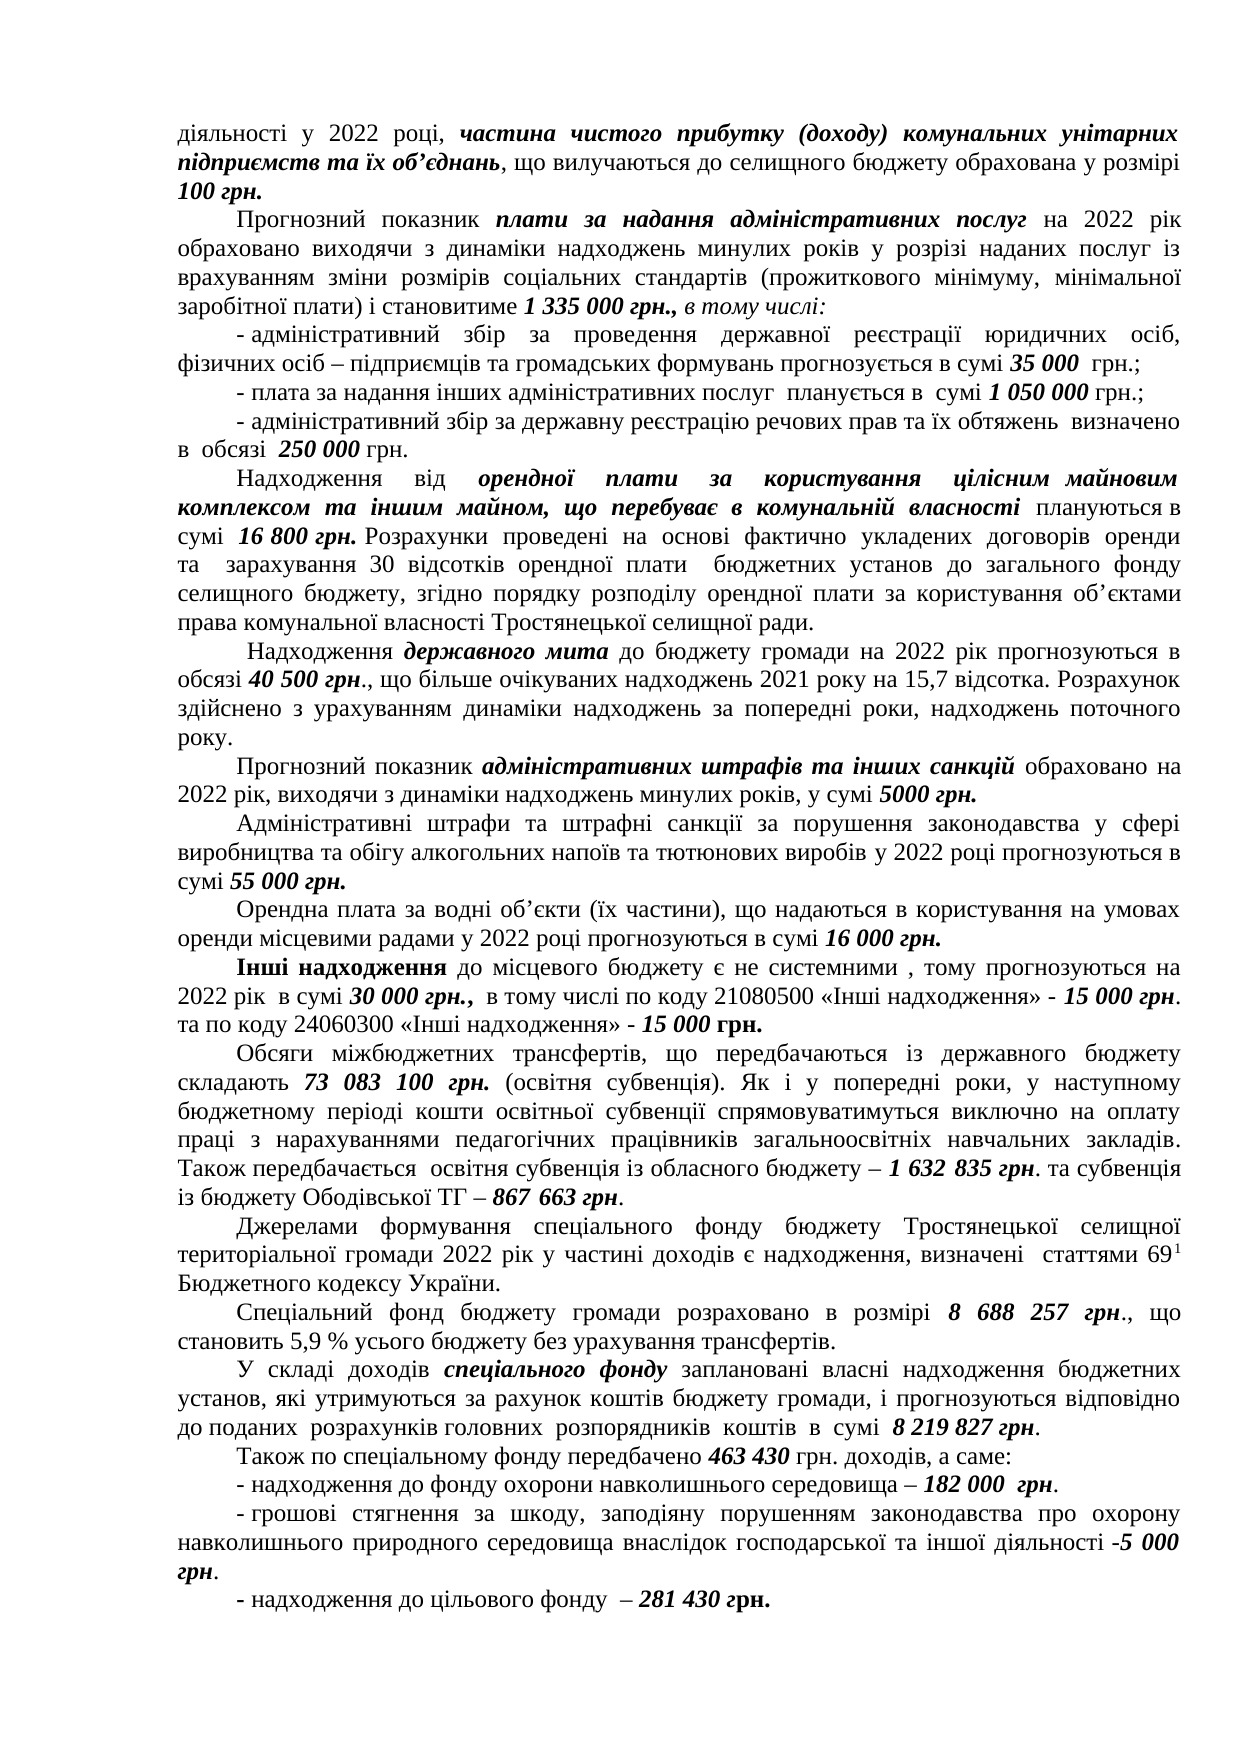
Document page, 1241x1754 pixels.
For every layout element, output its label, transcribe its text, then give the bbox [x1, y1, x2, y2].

text Інші надходження до місцевого бюджету є не системними , тому прогнозуються на 2022 рік в сумі 30 000 грн., в тому числі по коду 21080500 «Інші надходження» - 15 000 грн. та по коду 24060300 «Інші надходження» - 15 000 грн. [177, 952, 1181, 1038]
text Обсяги міжбюджетних трансфертів, що передбачаються із державного бюджету складають 73 083 100 грн. (освітня субвенція). Як і у попередні роки, у наступному бюджетному періоді кошти освітньої субвенції спрямовуватимуться виключно на оплату праці з нарахуваннями педагогічних працівників загальноосвітніх навчальних закладів. Також передбачається освітня субвенція із обласного бюджету – 1 632 835 грн. та субвенція із бюджету Ободівської ТГ – 867 663 грн. [177, 1038, 1181, 1211]
text Прогнозний показник плати за надання адміністративних послуг на 2022 рік обраховано виходячи з динаміки надходжень минулих років у розрізі наданих послуг із врахуванням зміни розмірів соціальних стандартів (прожиткового мінімуму, мінімальної заробітної плати) і становитиме 1 335 000 грн., в тому числі: [177, 204, 1181, 319]
text Адміністративні штрафи та штрафні санкції за порушення законодавства у сфері виробництва та обігу алкогольних напоїв та тютюнових виробів у 2022 році прогнозуються в сумі 55 000 грн. [177, 808, 1181, 894]
text Також по спеціальному фонду передбачено 463 430 грн. доходів, а саме: [177, 1441, 1181, 1469]
list надходження до фонду охорони навколишнього середовища – 182 000 грн. [177, 1469, 1181, 1498]
text Надходження державного мита до бюджету громади на 2022 рік прогнозуються в обсязі 40 500 грн., що більше очікуваних надходжень 2021 року на 15,7 відсотка. Розрахунок здійснено з урахуванням динаміки надходжень за попередні роки, надходжень поточного року. [177, 636, 1181, 751]
list адміністративний збір за державну реєстрацію речових прав та їх обтяжень визначено в обсязі 250 000 грн. [177, 406, 1181, 463]
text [177, 118, 1181, 204]
text У складі доходів спеціального фонду заплановані власні надходження бюджетних установ, які утримуються за рахунок коштів бюджету громади, і прогнозуються відповідно до поданих розрахунків головних розпорядників коштів в сумі 8 219 827 грн. [177, 1354, 1181, 1441]
text Надходження від орендної плати за користування цілісним майновим комплексом та іншим майном, що перебуває в комунальній власності плануються в сумі 16 800 грн. Розрахунки проведені на основі фактично укладених договорів оренди та зарахування 30 відсотків орендної плати бюджетних установ до загального фонду селищного бюджету, згідно порядку розподілу орендної плати за користування об’єктами права комунальної власності Тростянецької селищної ради. [177, 463, 1181, 636]
text Спеціальний фонд бюджету громади розраховано в розмірі 8 688 257 грн., що становить 5,9 % усього бюджету без урахування трансфертів. [177, 1297, 1181, 1354]
list грошові стягнення за шкоду, заподіяну порушенням законодавства про охорону навколишнього природного середовища внаслідок господарської та іншої діяльності -5 000 грн. [177, 1498, 1181, 1584]
text Орендна плата за водні об’єкти (їх частини), що надаються в користування на умовах оренди місцевими радами у 2022 році прогнозуються в сумі 16 000 грн. [177, 894, 1181, 952]
list надходження до цільового фонду – 281 430 грн. [177, 1584, 1181, 1613]
text Прогнозний показник адміністративних штрафів та інших санкцій обраховано на 2022 рік, виходячи з динаміки надходжень минулих років, у сумі 5000 грн. [177, 751, 1181, 808]
list плата за надання інших адміністративних послуг планується в сумі 1 050 000 грн.; [177, 377, 1181, 406]
list адміністративний збір за проведення державної реєстрації юридичних осіб, фізичних осіб – підприємців та громадських формувань прогнозується в сумі 35 000 грн.; [177, 319, 1181, 377]
text Джерелами формування спеціального фонду бюджету Тростянецької селищної територіальної громади 2022 рік у частині доходів є надходження, визначені статтями 691 Бюджетного кодексу України. [177, 1211, 1181, 1297]
